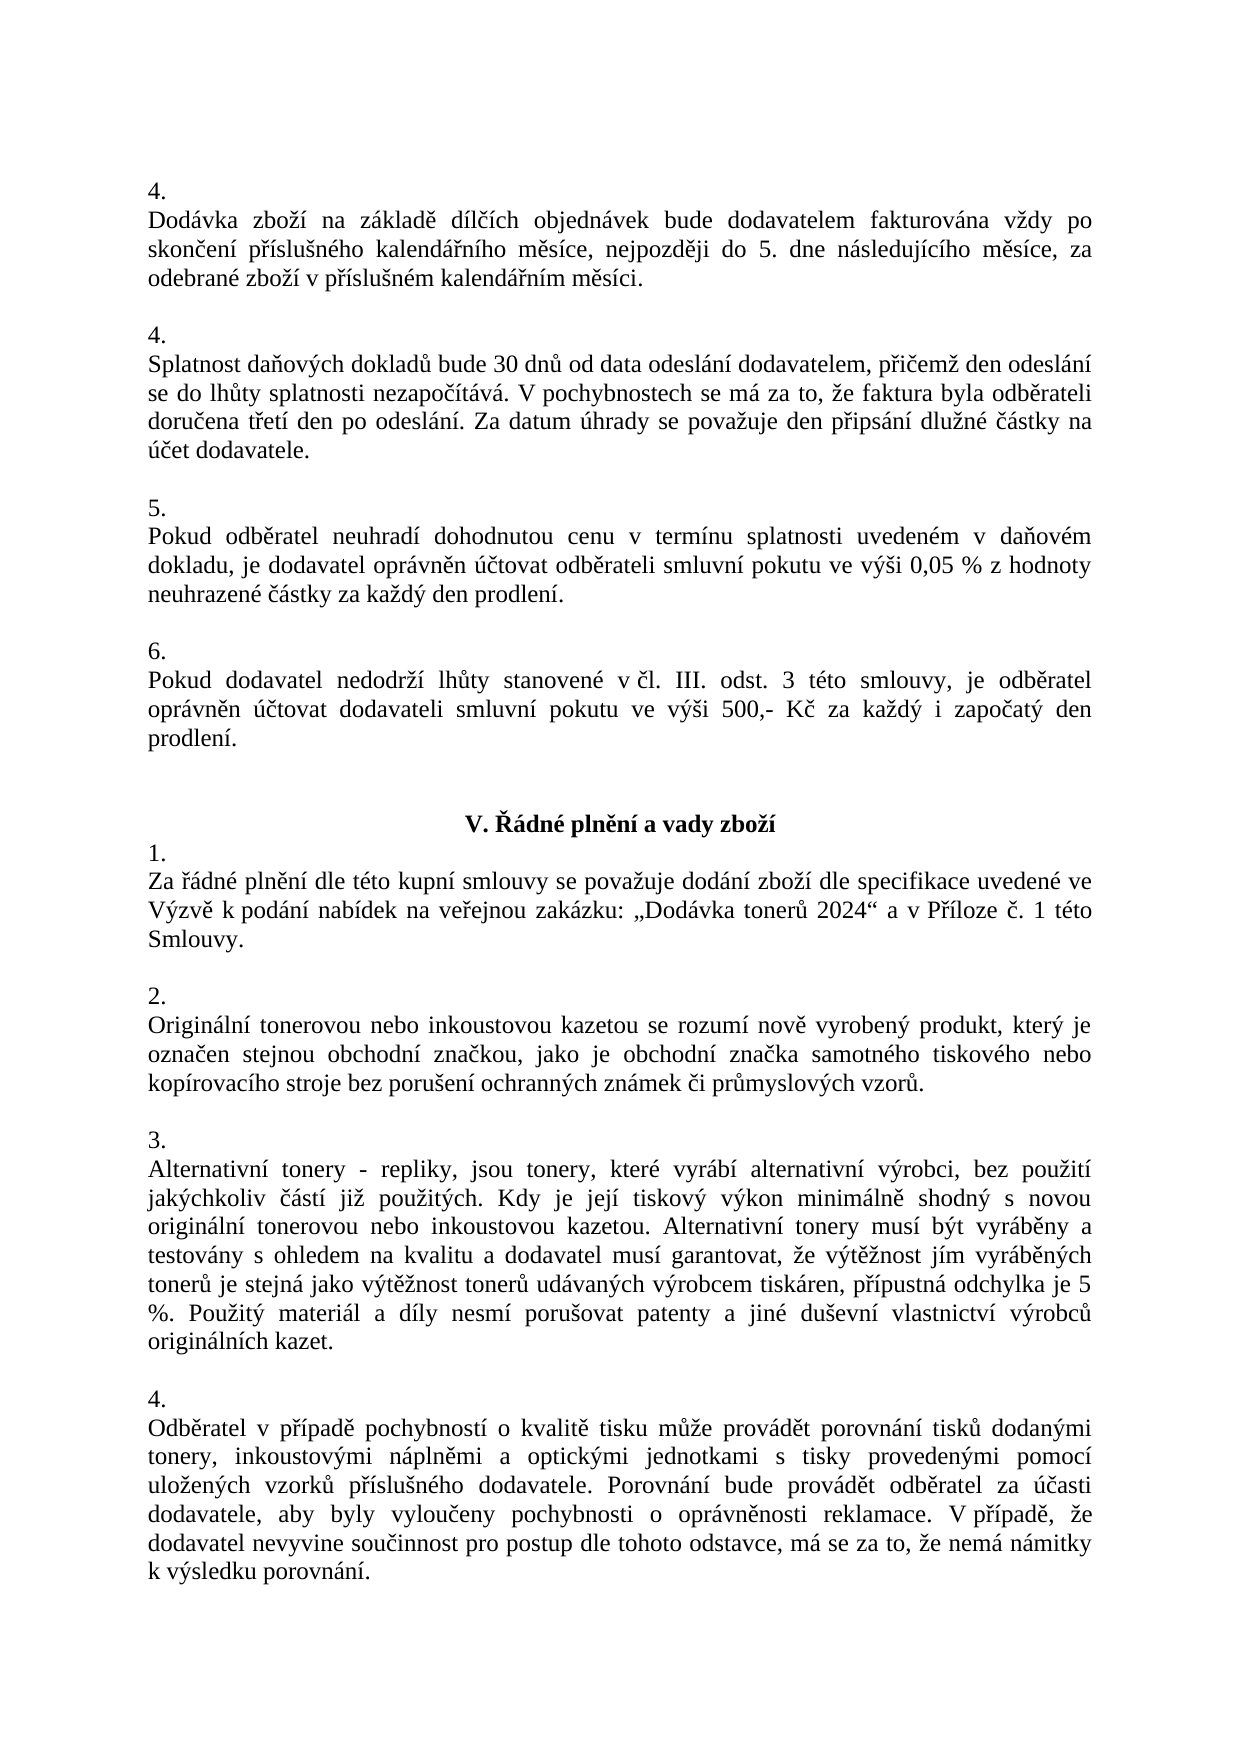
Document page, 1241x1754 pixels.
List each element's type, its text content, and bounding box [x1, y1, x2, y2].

text Splatnost daňových dokladů bude 30 dnů od data odeslání dodavatelem, přičemž den odeslání se do lhůty splatnosti nezapočítává. V pochybnostech se má za to, že faktura byla odběrateli doručena třetí den po odeslání. Za datum úhrady se považuje den připsání dlužné částky na účet dodavatele. [148, 349, 1093, 464]
text 5. [148, 493, 1093, 521]
text Za řádné plnění dle této kupní smlouvy se považuje dodání zboží dle specifikace uvedené ve Výzvě k podání nabídek na veřejnou zakázku: „Dodávka tonerů 2024“ a v Příloze č. 1 této Smlouvy. [148, 866, 1093, 953]
text 1. [148, 838, 1093, 866]
text 4. [148, 176, 1093, 205]
text Pokud odběratel neuhradí dohodnutou cenu v termínu splatnosti uvedeném v daňovém dokladu, je dodavatel oprávněn účtovat odběrateli smluvní pokutu ve výši 0,05 % z hodnoty neuhrazené částky za každý den prodlení. [148, 521, 1093, 608]
text 4. [148, 320, 1093, 349]
text 6. [148, 636, 1093, 665]
text Originální tonerovou nebo inkoustovou kazetou se rozumí nově vyrobený produkt, který je označen stejnou obchodní značkou, jako je obchodní značka samotného tiskového nebo kopírovacího stroje bez porušení ochranných známek či průmyslových vzorů. [148, 1010, 1093, 1096]
text 4. [148, 1384, 1093, 1413]
text 3. [148, 1125, 1093, 1154]
text V. Řádné plnění a vady zboží [148, 809, 1093, 838]
text Odběratel v případě pochybností o kvalitě tisku může provádět porovnání tisků dodanými tonery, inkoustovými náplněmi a optickými jednotkami s tisky provedenými pomocí uložených vzorků příslušného dodavatele. Porovnání bude provádět odběratel za účasti dodavatele, aby byly vyloučeny pochybnosti o oprávněnosti reklamace. V případě, že dodavatel nevyvine součinnost pro postup dle tohoto odstavce, má se za to, že nemá námitky k výsledku porovnání. [148, 1413, 1093, 1585]
text 2. [148, 981, 1093, 1010]
text Alternativní tonery - repliky, jsou tonery, které vyrábí alternativní výrobci, bez použití jakýchkoliv částí již použitých. Kdy je její tiskový výkon minimálně shodný s novou originální tonerovou nebo inkoustovou kazetou. Alternativní tonery musí být vyráběny a testovány s ohledem na kvalitu a dodavatel musí garantovat, že výtěžnost jím vyráběných tonerů je stejná jako výtěžnost tonerů udávaných výrobcem tiskáren, přípustná odchylka je 5 %. Použitý materiál a díly nesmí porušovat patenty a jiné duševní vlastnictví výrobců originálních kazet. [148, 1154, 1093, 1355]
text Pokud dodavatel nedodrží lhůty stanovené v čl. III. odst. 3 této smlouvy, je odběratel oprávněn účtovat dodavateli smluvní pokutu ve výši 500,- Kč za každý i započatý den prodlení. [148, 665, 1093, 751]
text Dodávka zboží na základě dílčích objednávek bude dodavatelem fakturována vždy po skončení příslušného kalendářního měsíce, nejpozději do 5. dne následujícího měsíce, za odebrané zboží v příslušném kalendářním měsíci. [148, 205, 1093, 291]
